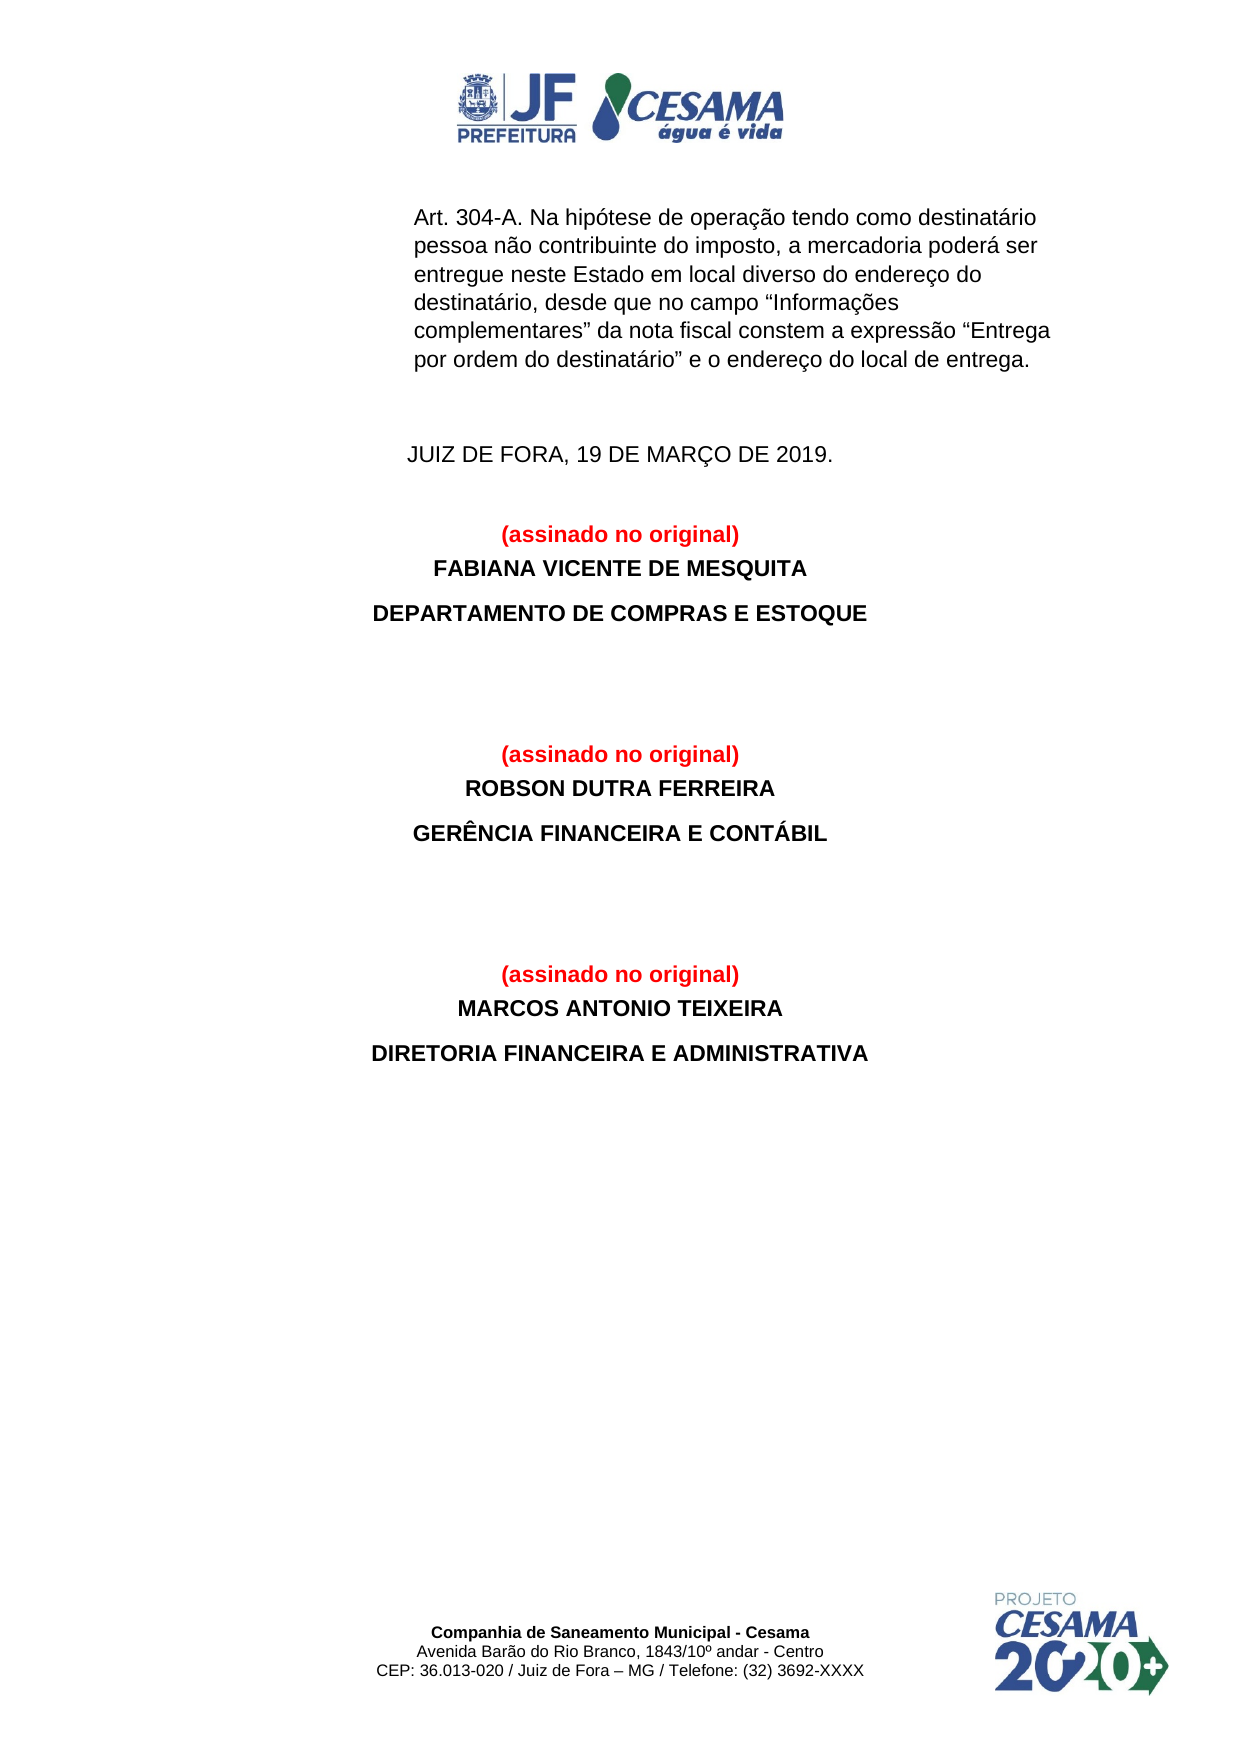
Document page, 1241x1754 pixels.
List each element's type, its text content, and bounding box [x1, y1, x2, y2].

text (assinado no original) [177, 515, 1063, 549]
text Art. 304-A. Na hipótese de operação tendo como destinatário pessoa não contribuinte do imposto, a mercadoria poderá ser entregue neste Estado em local diverso do endereço do destinatário, desde que no campo “Informações complementares” da nota fiscal constem a expressão “Entrega por ordem do destinatário” e o endereço do local de entrega. [413, 204, 1063, 372]
text FABIANA VICENTE DE MESQUITA [177, 555, 1063, 581]
text DIRETORIA FINANCEIRA E ADMINISTRATIVA [177, 1040, 1063, 1066]
text (assinado no original) [177, 735, 1063, 769]
text ROBSON DUTRA FERREIRA [177, 775, 1063, 801]
text MARCOS ANTONIO TEIXEIRA [177, 995, 1063, 1021]
text DEPARTAMENTO DE COMPRAS E ESTOQUE [177, 600, 1063, 626]
picture [456, 73, 784, 143]
text (assinado no original) [177, 955, 1063, 989]
picture [995, 1592, 1169, 1696]
text JUIZ DE FORA, 19 DE MARÇO DE 2019. [177, 436, 1063, 469]
text GERÊNCIA FINANCEIRA E CONTÁBIL [177, 820, 1063, 846]
